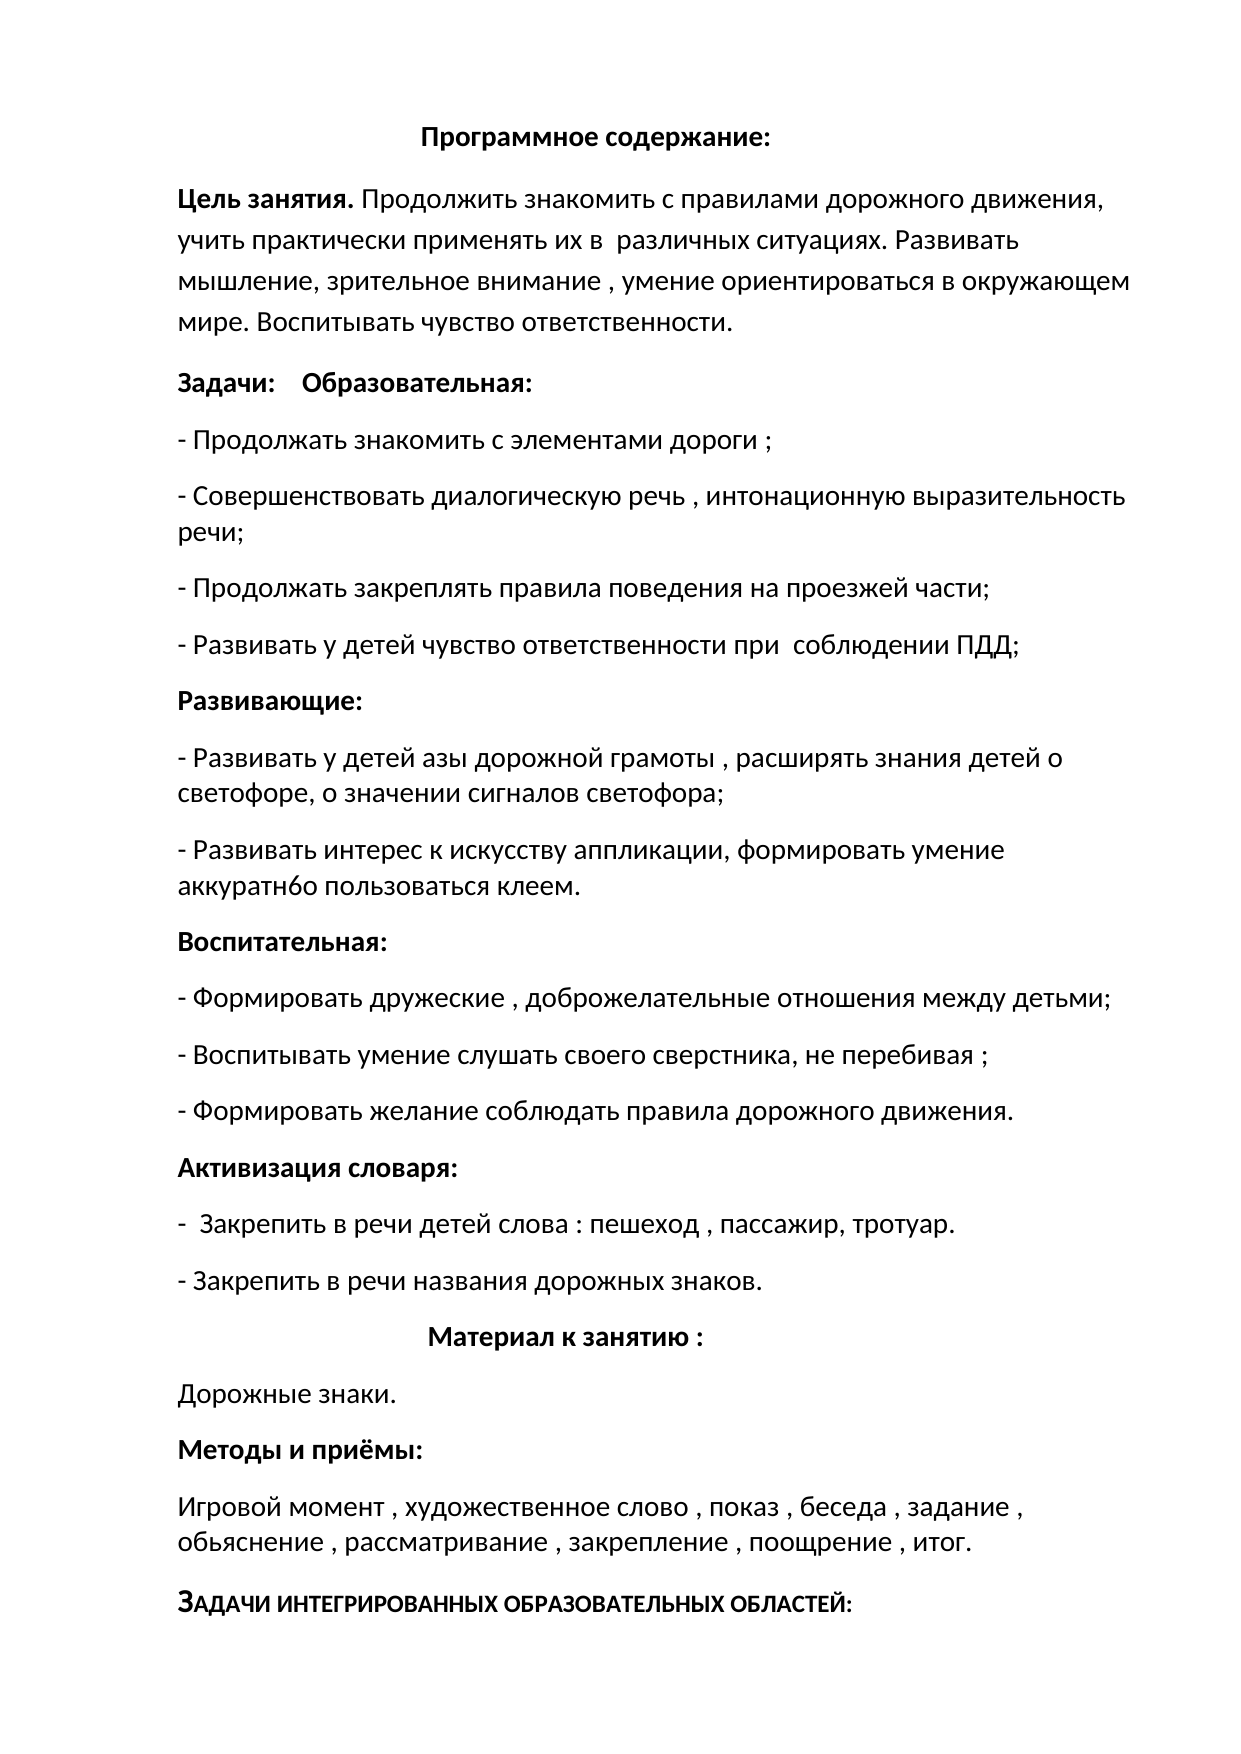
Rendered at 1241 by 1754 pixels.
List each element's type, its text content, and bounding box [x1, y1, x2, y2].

text - Воспитывать умение слушать своего сверстника, не перебивая ; [177, 1036, 1152, 1072]
text - Формировать дружеские , доброжелательные отношения между детьми; [177, 979, 1152, 1015]
text - Развивать у детей чувство ответственности при соблюдении ПДД; [177, 626, 1152, 662]
text - Закрепить в речи детей слова : пешеход , пассажир, тротуар. [177, 1205, 1152, 1241]
text Воспитательная: [177, 923, 1152, 959]
text - Развивать у детей азы дорожной грамоты , расширять знания детей о светофоре, о значении сигналов светофора; [177, 739, 1152, 810]
text Программное содержание: [177, 118, 1152, 154]
text - Развивать интерес к искусству аппликации, формировать умение аккуратн6о пользоваться клеем. [177, 831, 1152, 902]
text Методы и приёмы: [177, 1431, 1152, 1467]
text Дорожные знаки. [177, 1375, 1152, 1410]
text Цель занятия. Продолжить знакомить с правилами дорожного движения, учить практически применять их в различных ситуациях. Развивать мышление, зрительное внимание , умение ориентироваться в окружающем мире. Воспитывать чувство ответственности. [177, 180, 1152, 338]
text Развивающие: [177, 682, 1152, 718]
text Активизация словаря: [177, 1149, 1152, 1184]
text Игровой момент , художественное слово , показ , беседа , задание , обьяснение , рассматривание , закрепление , поощрение , итог. [177, 1488, 1152, 1559]
text - Продолжать закреплять правила поведения на проезжей части; [177, 569, 1152, 605]
text - Закрепить в речи названия дорожных знаков. [177, 1262, 1152, 1297]
text - Продолжать знакомить с элементами дороги ; [177, 421, 1152, 457]
text Материал к занятию : [177, 1318, 1152, 1354]
text ЗАДАЧИ ИНТЕГРИРОВАННЫХ ОБРАЗОВАТЕЛЬНЫХ ОБЛАСТЕЙ: [177, 1580, 1152, 1620]
text - Совершенствовать диалогическую речь , интонационную выразительность речи; [177, 477, 1152, 549]
text - Формировать желание соблюдать правила дорожного движения. [177, 1092, 1152, 1128]
text Задачи: Образовательная: [177, 364, 1152, 400]
